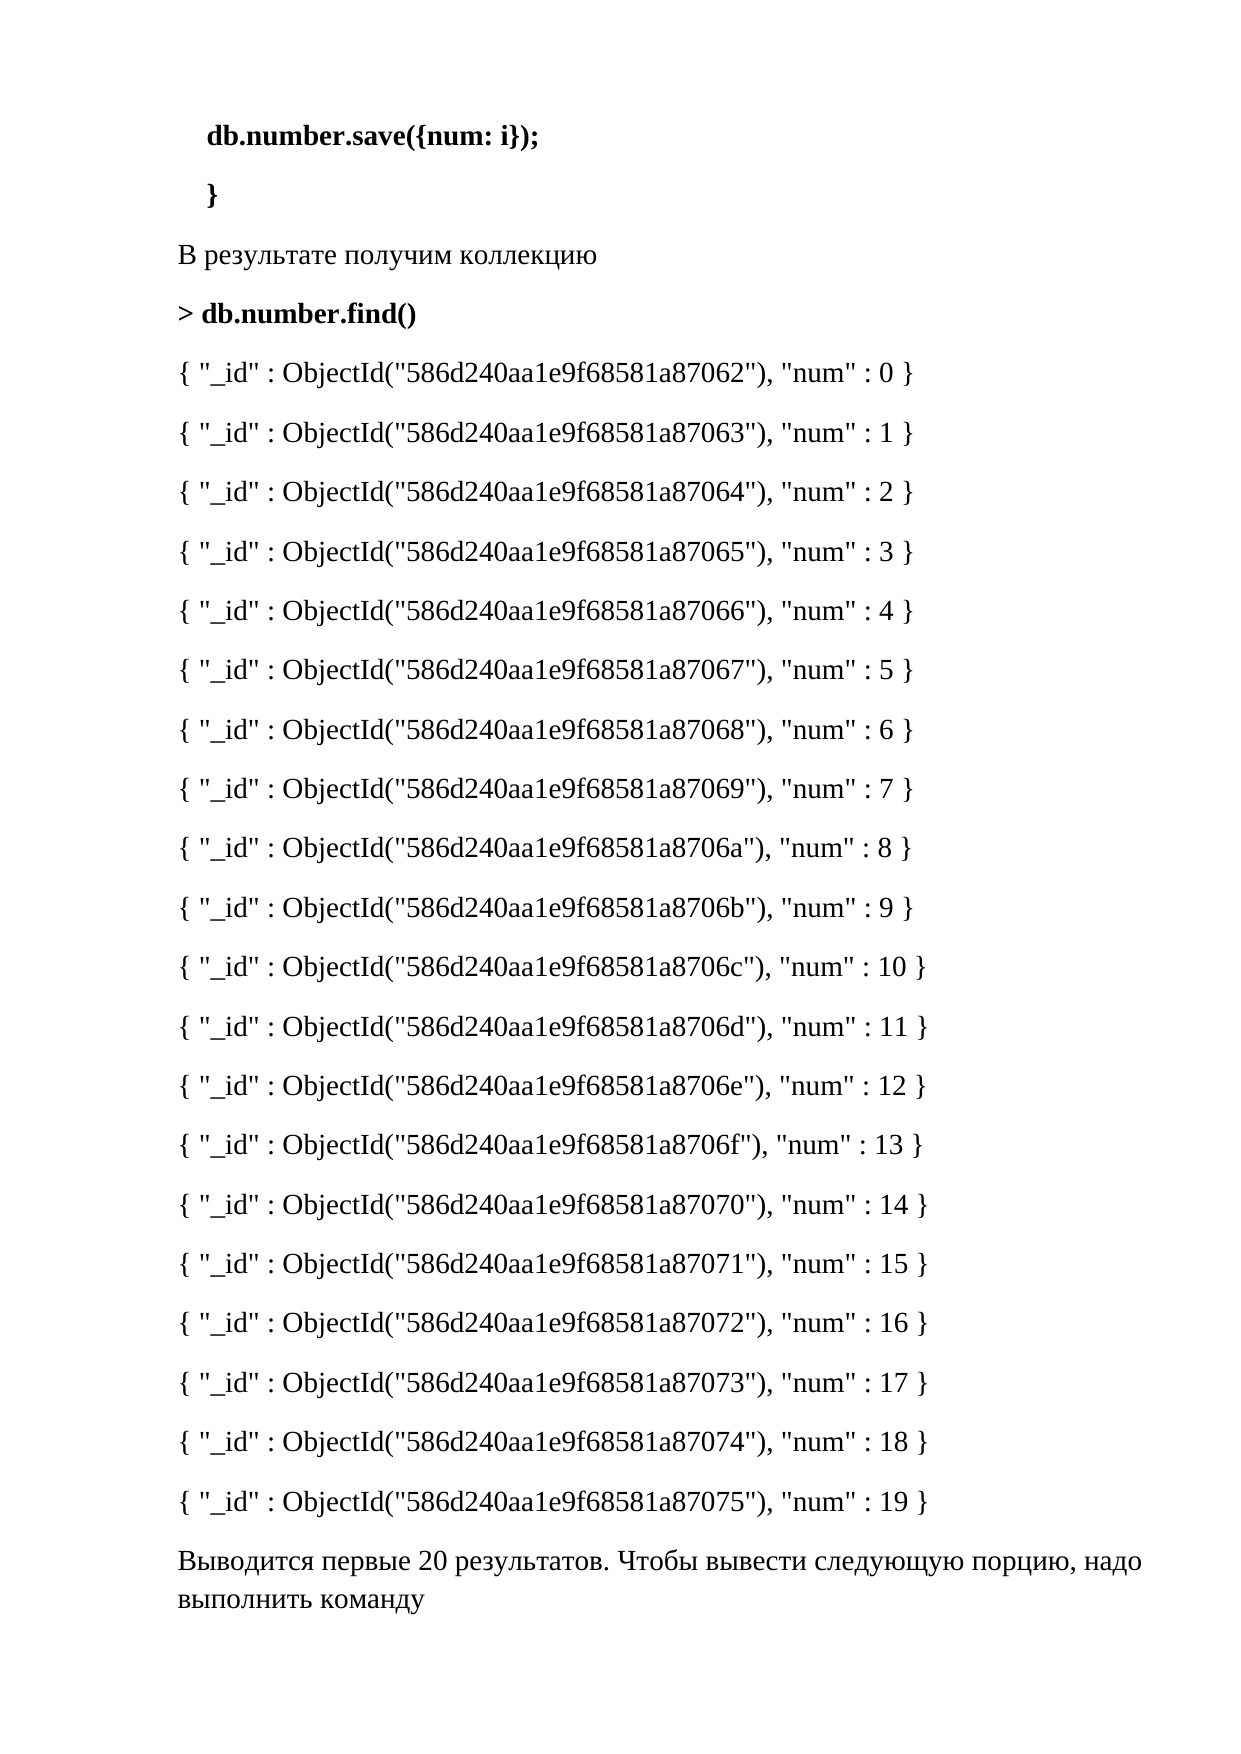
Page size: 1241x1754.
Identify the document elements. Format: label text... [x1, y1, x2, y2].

text Выводится первые 20 результатов. Чтобы вывести следующую порцию, надо выполнить команду [177, 1543, 1152, 1615]
text { "_id" : ObjectId("586d240aa1e9f68581a87067"), "num" : 5 } [177, 652, 1152, 686]
text { "_id" : ObjectId("586d240aa1e9f68581a8706b"), "num" : 9 } [177, 890, 1152, 923]
text { "_id" : ObjectId("586d240aa1e9f68581a87068"), "num" : 6 } [177, 712, 1152, 745]
text { "_id" : ObjectId("586d240aa1e9f68581a87074"), "num" : 18 } [177, 1424, 1152, 1458]
text { "_id" : ObjectId("586d240aa1e9f68581a8706c"), "num" : 10 } [177, 949, 1152, 983]
text { "_id" : ObjectId("586d240aa1e9f68581a87071"), "num" : 15 } [177, 1246, 1152, 1280]
text { "_id" : ObjectId("586d240aa1e9f68581a87073"), "num" : 17 } [177, 1365, 1152, 1398]
text { "_id" : ObjectId("586d240aa1e9f68581a8706f"), "num" : 13 } [177, 1127, 1152, 1161]
text { "_id" : ObjectId("586d240aa1e9f68581a8706e"), "num" : 12 } [177, 1068, 1152, 1102]
text { "_id" : ObjectId("586d240aa1e9f68581a87066"), "num" : 4 } [177, 593, 1152, 627]
text { "_id" : ObjectId("586d240aa1e9f68581a87075"), "num" : 19 } [177, 1484, 1152, 1517]
text { "_id" : ObjectId("586d240aa1e9f68581a87070"), "num" : 14 } [177, 1187, 1152, 1220]
text { "_id" : ObjectId("586d240aa1e9f68581a87069"), "num" : 7 } [177, 771, 1152, 805]
text { "_id" : ObjectId("586d240aa1e9f68581a8706d"), "num" : 11 } [177, 1009, 1152, 1042]
text { "_id" : ObjectId("586d240aa1e9f68581a87072"), "num" : 16 } [177, 1306, 1152, 1339]
text > db.number.find() [177, 296, 1152, 330]
text { "_id" : ObjectId("586d240aa1e9f68581a87062"), "num" : 0 } [177, 356, 1152, 389]
text db.number.save({num: i}); [177, 118, 1152, 152]
text } [177, 177, 1152, 211]
text { "_id" : ObjectId("586d240aa1e9f68581a87065"), "num" : 3 } [177, 534, 1152, 567]
text { "_id" : ObjectId("586d240aa1e9f68581a87064"), "num" : 2 } [177, 474, 1152, 508]
text В результате получим коллекцию [177, 237, 1152, 270]
text { "_id" : ObjectId("586d240aa1e9f68581a8706a"), "num" : 8 } [177, 831, 1152, 864]
text { "_id" : ObjectId("586d240aa1e9f68581a87063"), "num" : 1 } [177, 415, 1152, 448]
